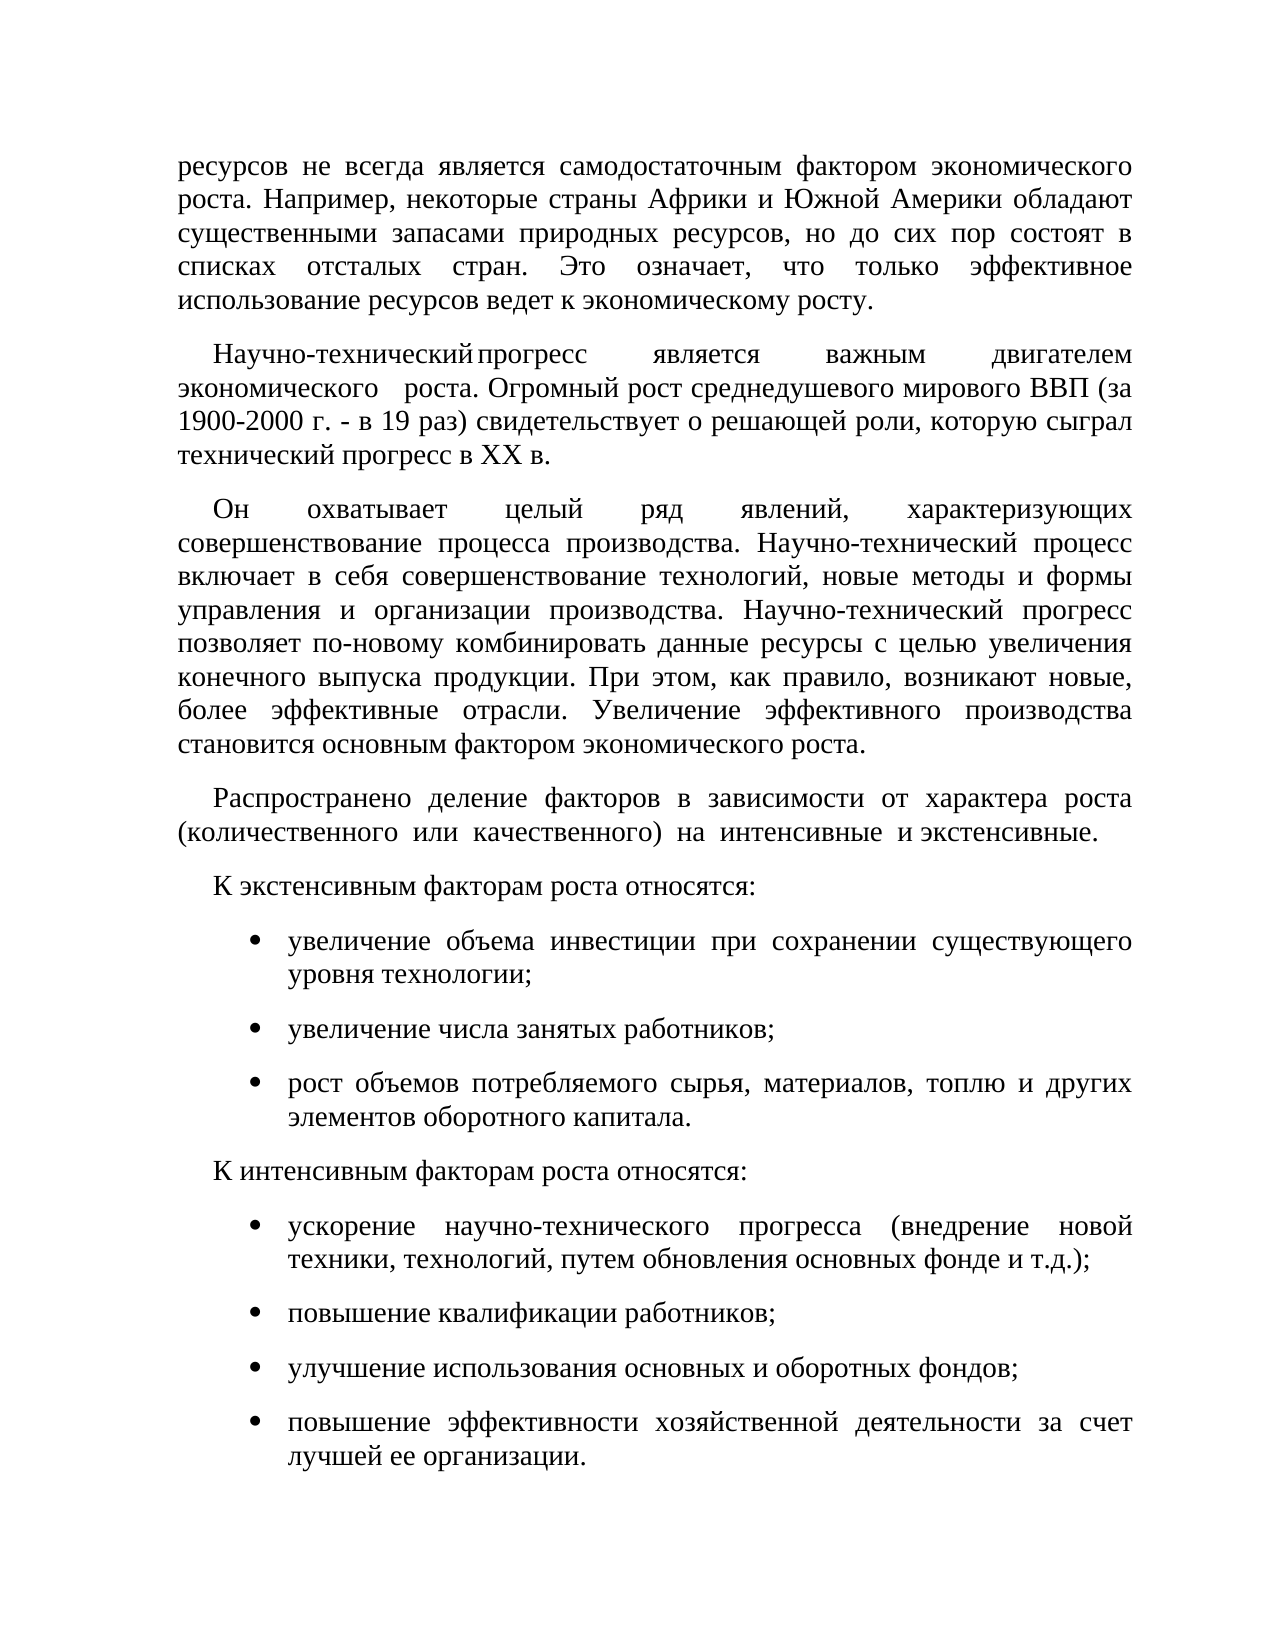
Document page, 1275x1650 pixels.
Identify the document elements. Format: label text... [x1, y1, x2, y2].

list повышение эффективности хозяйственной деятельности за счет лучшей ее организации. [250, 1404, 1133, 1472]
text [177, 148, 1133, 315]
list увеличение числа занятых работников; [250, 1011, 1133, 1044]
text Научно-технический прогресс является важным двигателем экономического роста. Огромный рост среднедушевого мирового ВВП (за 1900-2000 г. - в 19 раз) свидетельствует о решающей роли, которую сыграл технический прогресс в XX в. [177, 336, 1133, 470]
list увеличение объема инвестиции при сохранении существующего уровня технологии; [250, 923, 1133, 990]
text К интенсивным факторам роста относятся: [177, 1153, 1133, 1187]
text Распространено деление факторов в зависимости от характера роста (количественного или качественного) на интенсивные и экстенсивные. [177, 780, 1133, 847]
list ускорение научно-технического прогресса (внедрение новой техники, технологий, путем обновления основных фонде и т.д.); [250, 1208, 1133, 1275]
text Он охватывает целый ряд явлений, характеризующих совершенствование процесса производства. Научно-технический процесс включает в себя совершенствование технологий, новые методы и формы управления и организации производства. Научно-технический прогресс позволяет по-новому комбинировать данные ресурсы с целью увеличения конечного выпуска продукции. При этом, как правило, возникают новые, более эффективные отрасли. Увеличение эффективного производства становится основным фактором экономического роста. [177, 491, 1133, 759]
list улучшение использования основных и оборотных фондов; [250, 1350, 1133, 1384]
text К экстенсивным факторам роста относятся: [177, 868, 1133, 902]
list рост объемов потребляемого сырья, материалов, топлю и других элементов оборотного капитала. [250, 1065, 1133, 1132]
list повышение квалификации работников; [250, 1296, 1133, 1329]
